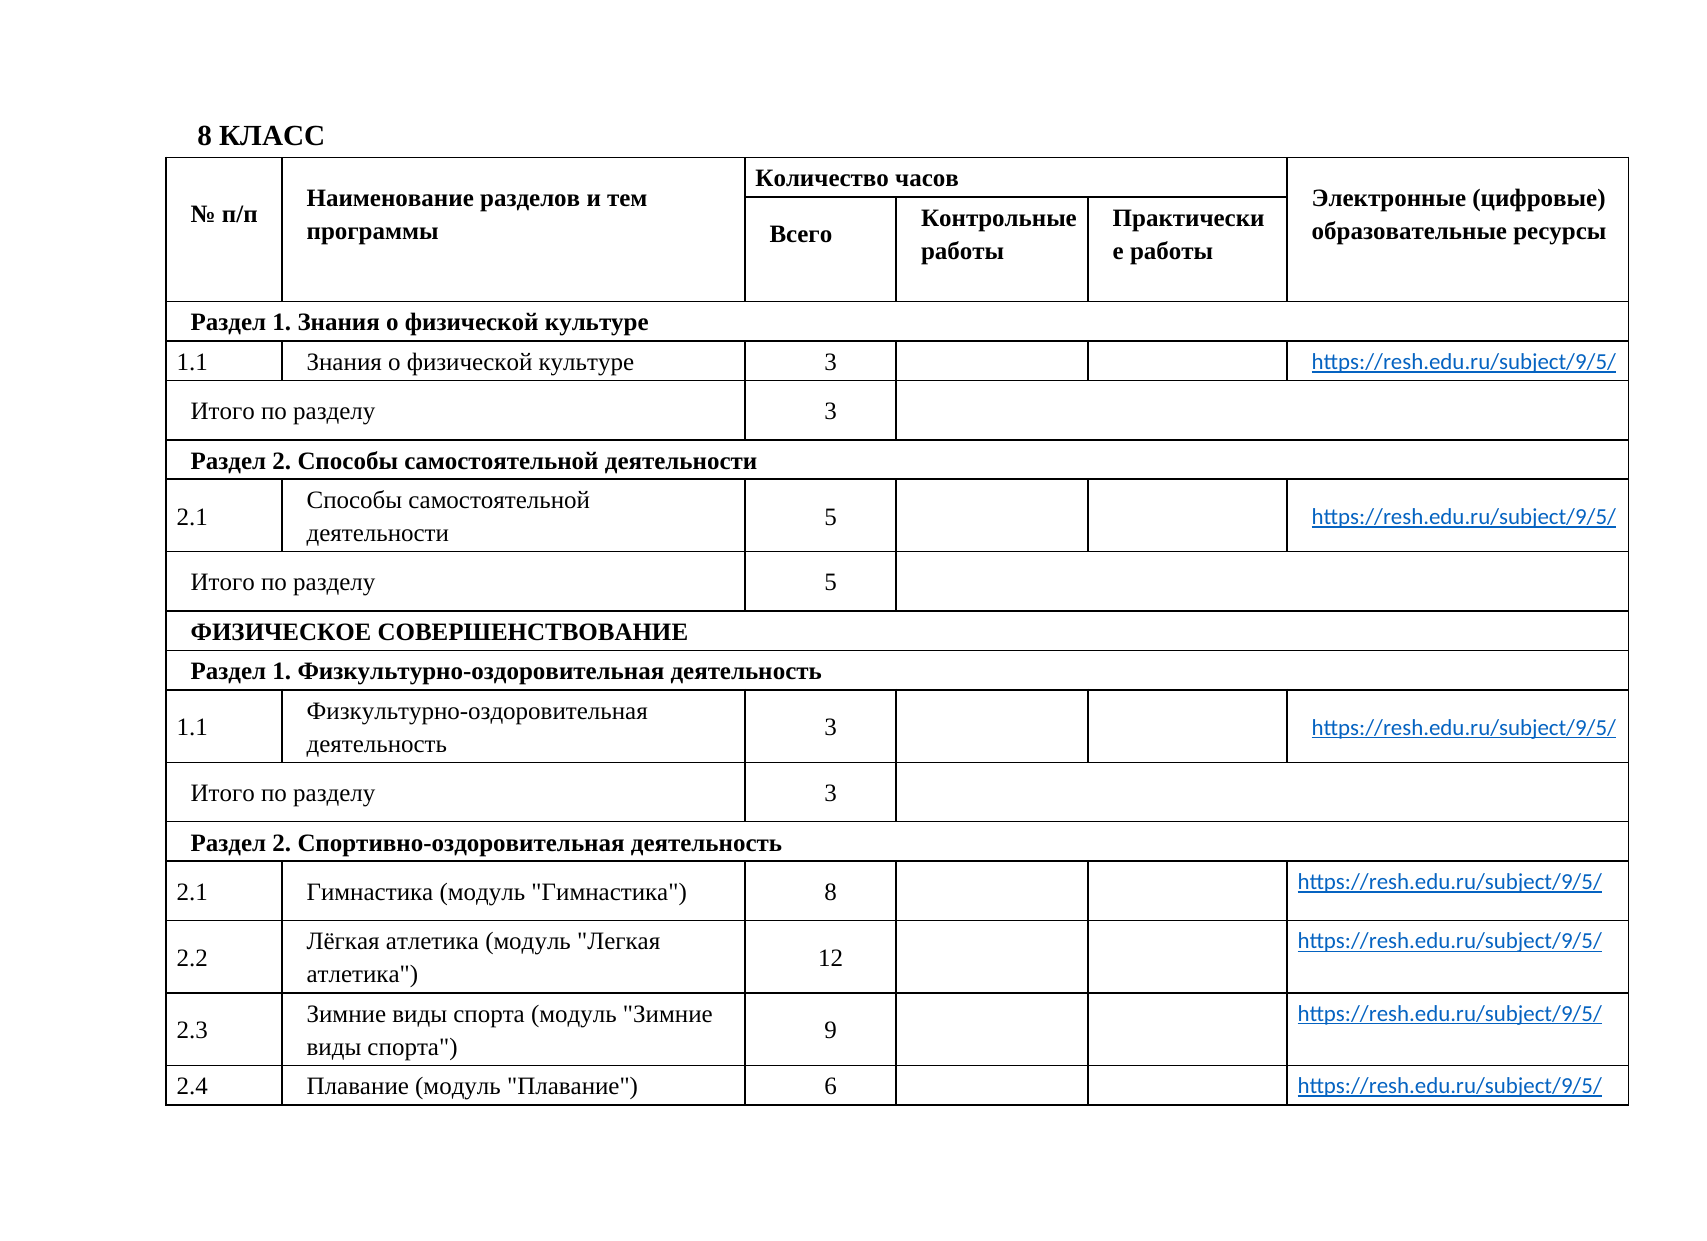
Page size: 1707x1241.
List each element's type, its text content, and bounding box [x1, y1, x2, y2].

table_cell 2.4 [167, 1066, 281, 1104]
table_header № п/п [167, 158, 281, 301]
table_cell 2.3 [167, 994, 281, 1064]
table_cell [897, 763, 1628, 821]
table_cell 3 [746, 381, 895, 439]
table_cell 2.1 [167, 480, 281, 551]
text 8 КЛАСС [190, 118, 1618, 152]
table_cell 1.1 [167, 342, 281, 379]
table_cell https://resh.edu.ru/subject/9/5/ [1288, 994, 1628, 1064]
table_cell Итого по разделу [167, 763, 744, 821]
table_cell [1089, 342, 1286, 379]
table_cell [897, 994, 1087, 1064]
table_cell Раздел 2. Способы самостоятельной деятельности [167, 441, 1628, 478]
table_cell https://resh.edu.ru/subject/9/5/ [1288, 691, 1628, 761]
table_cell ФИЗИЧЕСКОЕ СОВЕРШЕНСТВОВАНИЕ [167, 612, 1628, 649]
table_header Количество часов [746, 158, 1286, 196]
table_cell Раздел 1. Физкультурно-оздоровительная деятельность [167, 651, 1628, 689]
table_cell 5 [746, 552, 895, 610]
table_cell 12 [746, 921, 895, 992]
table_header Электронные (цифровые) образовательные ресурсы [1288, 158, 1628, 301]
table_cell 1.1 [167, 691, 281, 761]
table_cell [897, 862, 1087, 920]
table_cell https://resh.edu.ru/subject/9/5/ [1288, 921, 1628, 992]
table_cell Способы самостоятельной деятельности [283, 480, 744, 551]
table_cell [1089, 994, 1286, 1064]
table_cell 3 [746, 691, 895, 761]
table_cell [283, 1066, 744, 1104]
table_header Наименование разделов и тем программы [283, 158, 744, 301]
table_cell Итого по разделу [167, 552, 744, 610]
table_cell Контрольные работы [897, 198, 1087, 301]
table_cell [897, 691, 1087, 761]
table_cell Всего [746, 198, 895, 301]
table_cell Гимнастика (модуль "Гимнастика") [283, 862, 744, 920]
table_cell [897, 480, 1087, 551]
table_cell [1089, 862, 1286, 920]
table_cell https://resh.edu.ru/subject/9/5/ [1288, 342, 1628, 379]
table_cell 6 [746, 1066, 895, 1104]
table_cell Раздел 2. Спортивно-оздоровительная деятельность [167, 822, 1628, 860]
table_cell Физкультурно-оздоровительная деятельность [283, 691, 744, 761]
table_cell https://resh.edu.ru/subject/9/5/ [1288, 862, 1628, 920]
table_cell 3 [746, 342, 895, 379]
table_cell Знания о физической культуре [283, 342, 744, 379]
table_cell [897, 381, 1628, 439]
table_cell Зимние виды спорта (модуль "Зимние виды спорта") [283, 994, 744, 1064]
table_cell [897, 342, 1087, 379]
table_cell [1089, 691, 1286, 761]
table_cell [897, 921, 1087, 992]
table_cell Раздел 1. Знания о физической культуре [167, 302, 1628, 340]
table_cell https://resh.edu.ru/subject/9/5/ [1288, 480, 1628, 551]
table_cell [1089, 1066, 1286, 1104]
table_cell 5 [746, 480, 895, 551]
table_cell 2.2 [167, 921, 281, 992]
table_cell Практические работы [1089, 198, 1286, 301]
table_cell 8 [746, 862, 895, 920]
table_cell Итого по разделу [167, 381, 744, 439]
table_cell [897, 552, 1628, 610]
table_cell Лёгкая атлетика (модуль "Легкая атлетика") [283, 921, 744, 992]
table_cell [1288, 1066, 1628, 1104]
table_cell 9 [746, 994, 895, 1064]
table_cell 2.1 [167, 862, 281, 920]
table_cell 3 [746, 763, 895, 821]
table_cell [1089, 921, 1286, 992]
table_cell [897, 1066, 1087, 1104]
table_cell [1089, 480, 1286, 551]
